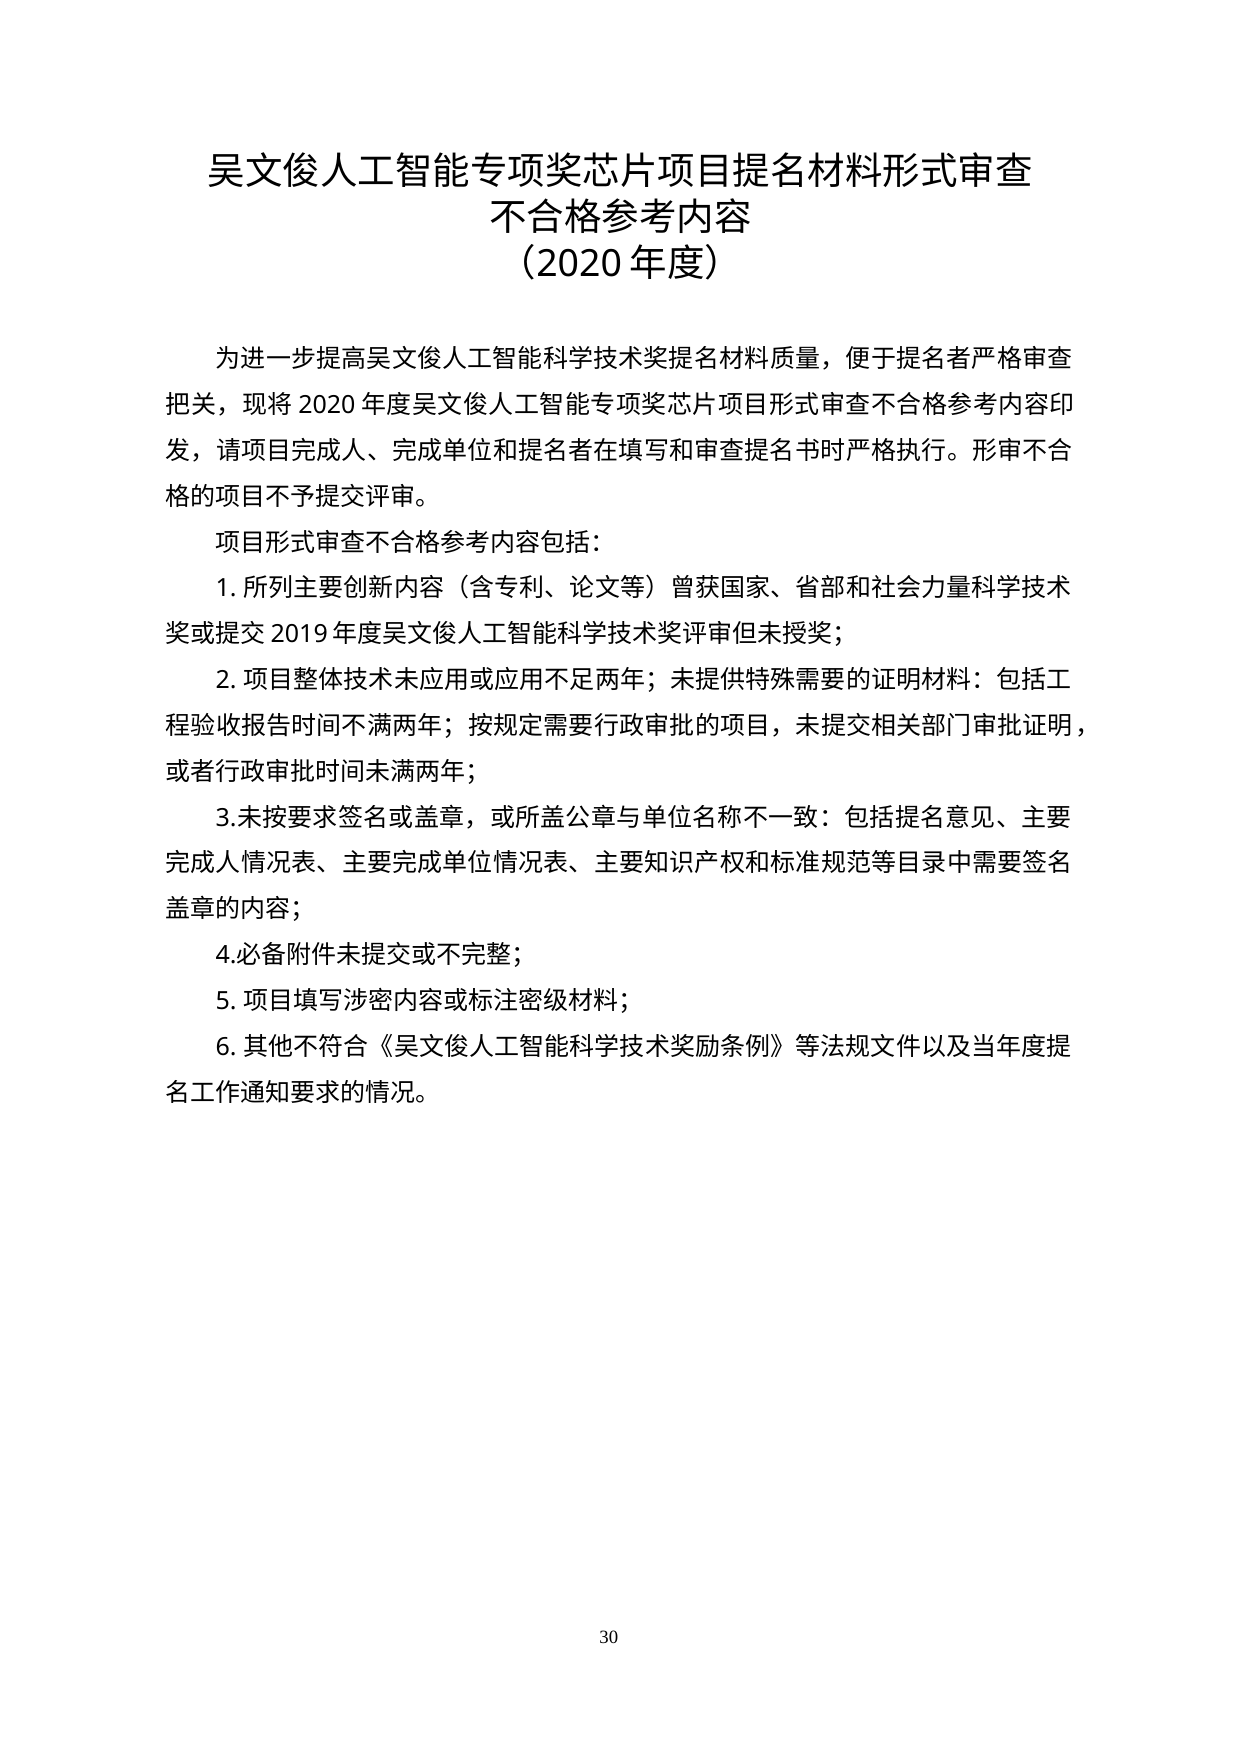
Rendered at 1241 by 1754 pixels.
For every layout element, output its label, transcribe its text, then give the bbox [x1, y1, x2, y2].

text （2020年度） [165, 239, 1075, 285]
text 6. 其他不符合《吴文俊人工智能科学技术奖励条例》等法规文件以及当年度提名工作通知要求的情况。 [165, 1018, 1075, 1110]
text 不合格参考内容 [165, 193, 1075, 239]
text 2. 项目整体技术未应用或应用不足两年；未提供特殊需要的证明材料：包括工程验收报告时间不满两年；按规定需要行政审批的项目，未提交相关部门审批证明，或者行政审批时间未满两年； [165, 652, 1075, 789]
text 3.未按要求签名或盖章，或所盖公章与单位名称不一致：包括提名意见、主要完成人情况表、主要完成单位情况表、主要知识产权和标准规范等目录中需要签名盖章的内容； [165, 789, 1075, 927]
text 为进一步提高吴文俊人工智能科学技术奖提名材料质量，便于提名者严格审查把关，现将2020年度吴文俊人工智能专项奖芯片项目形式审查不合格参考内容印发，请项目完成人、完成单位和提名者在填写和审查提名书时严格执行。形审不合格的项目不予提交评审。 [165, 331, 1075, 514]
text 吴文俊人工智能专项奖芯片项目提名材料形式审查 [165, 148, 1075, 193]
text 1. 所列主要创新内容（含专利、论文等）曾获国家、省部和社会力量科学技术奖或提交2019年度吴文俊人工智能科学技术奖评审但未授奖； [165, 560, 1075, 652]
text 项目形式审查不合格参考内容包括： [165, 514, 1075, 560]
text 5. 项目填写涉密内容或标注密级材料； [165, 973, 1075, 1018]
text 4.必备附件未提交或不完整； [165, 927, 1075, 973]
